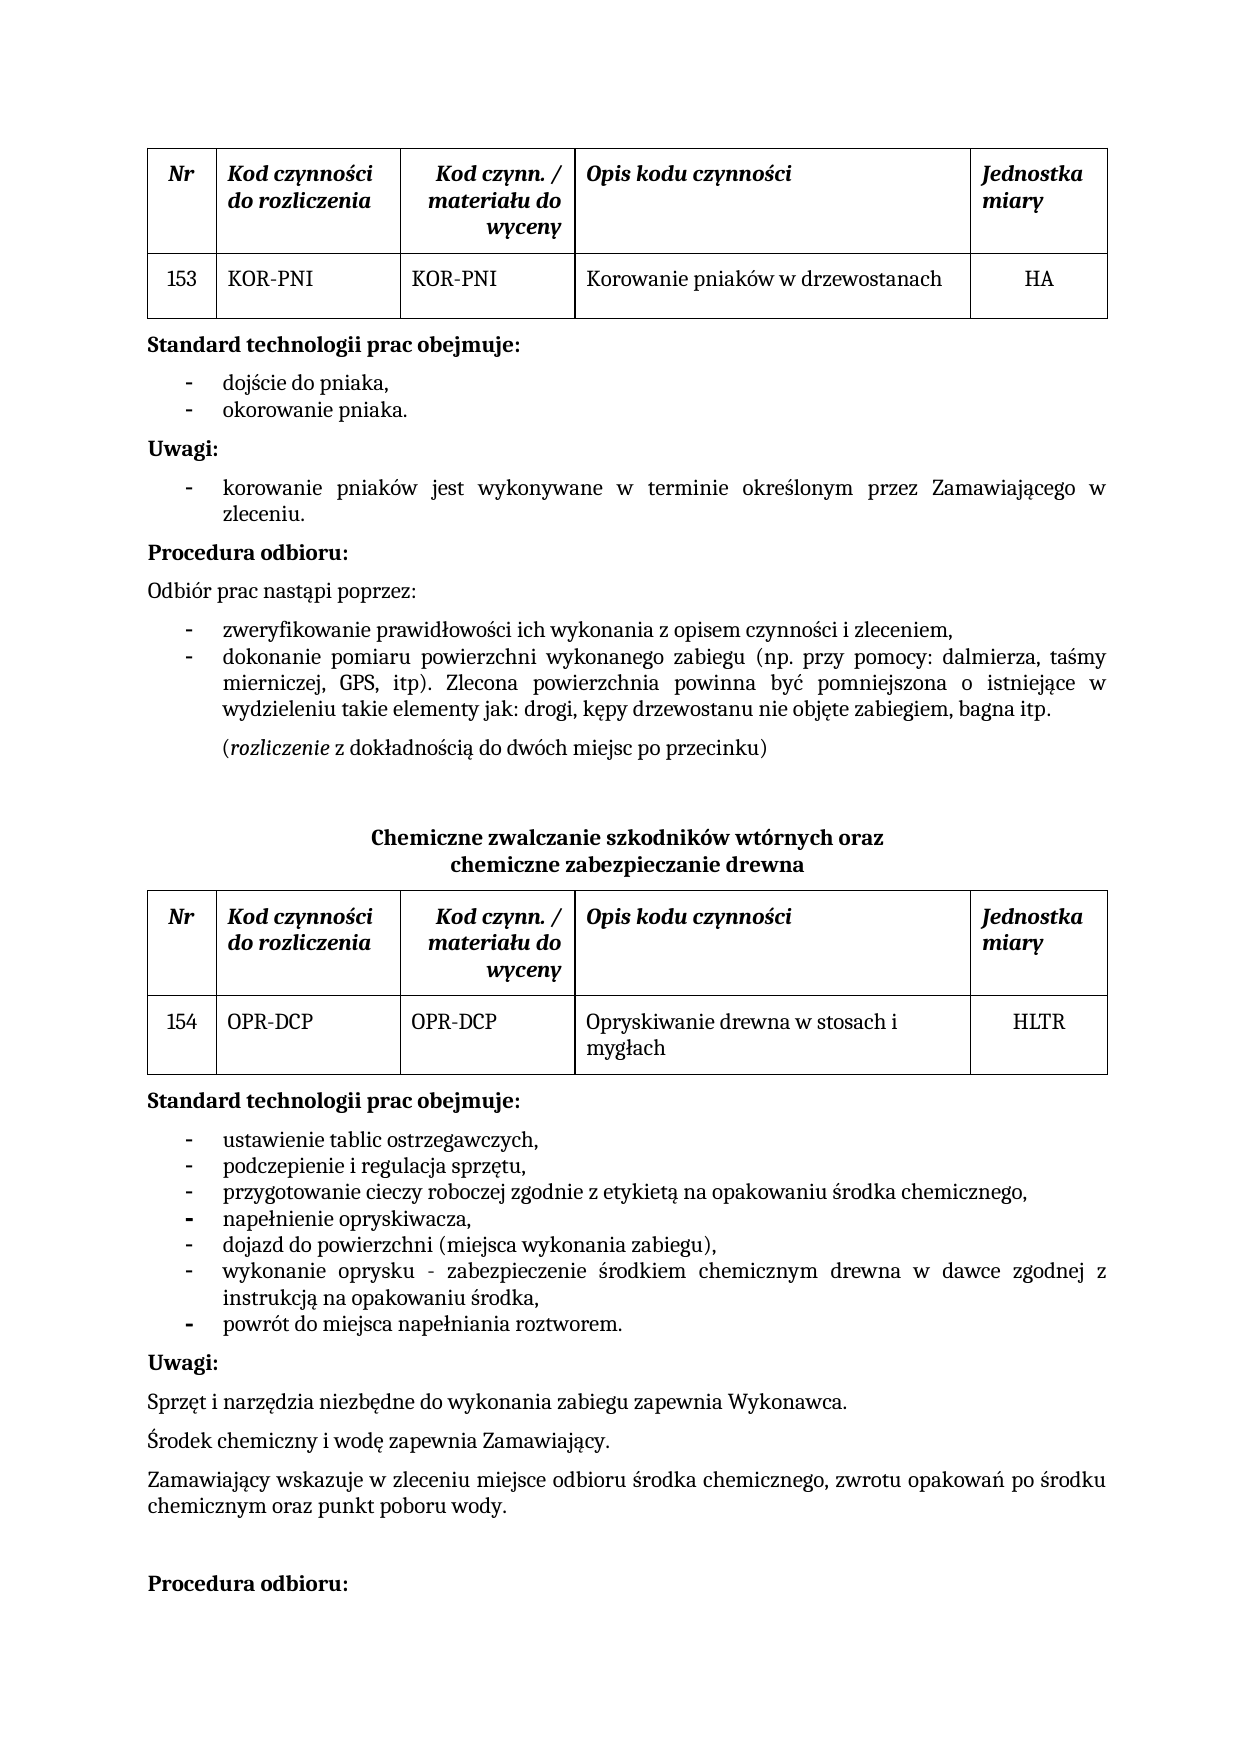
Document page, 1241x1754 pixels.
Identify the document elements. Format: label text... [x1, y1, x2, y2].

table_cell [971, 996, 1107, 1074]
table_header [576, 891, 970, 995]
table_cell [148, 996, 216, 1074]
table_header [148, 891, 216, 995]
text Chemiczne zwalczanie szkodników wtórnych oraz chemiczne zabezpieczanie drewna [148, 825, 1107, 878]
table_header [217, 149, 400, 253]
text Uwagi: [148, 435, 1107, 462]
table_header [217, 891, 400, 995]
text (rozliczenie z dokładnością do dwóch miejsc po przecinku) [148, 735, 1107, 761]
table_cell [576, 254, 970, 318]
text Procedura odbioru: [148, 539, 1107, 566]
list napełnienie opryskiwacza, [185, 1206, 1107, 1232]
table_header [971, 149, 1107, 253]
list ustawienie tablic ostrzegawczych, [185, 1126, 1107, 1153]
list wykonanie oprysku - zabezpieczenie środkiem chemicznym drewna w dawce zgodnej z instrukcją na opakowaniu środka, [185, 1258, 1107, 1311]
text Standard technologii prac obejmuje: [148, 331, 1107, 358]
text Sprzęt i narzędzia niezbędne do wykonania zabiegu zapewnia Wykonawca. [148, 1389, 1107, 1415]
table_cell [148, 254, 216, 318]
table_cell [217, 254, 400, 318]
list dokonanie pomiaru powierzchni wykonanego zabiegu (np. przy pomocy: dalmierza, taśmy mierniczej, GPS, itp). Zlecona powierzchnia powinna być pomniejszona o istniejące w wydzieleniu takie elementy jak: drogi, kępy drzewostanu nie objęte zabiegiem, bagna itp. [185, 643, 1107, 723]
list dojazd do powierzchni (miejsca wykonania zabiegu), [185, 1232, 1107, 1258]
list okorowanie pniaka. [185, 397, 1107, 423]
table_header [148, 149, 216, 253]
list korowanie pniaków jest wykonywane w terminie określonym przez Zamawiającego w zleceniu. [185, 474, 1107, 527]
list przygotowanie cieczy roboczej zgodnie z etykietą na opakowaniu środka chemicznego, [185, 1179, 1107, 1206]
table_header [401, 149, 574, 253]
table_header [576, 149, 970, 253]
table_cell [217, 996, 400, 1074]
text Uwagi: [148, 1350, 1107, 1376]
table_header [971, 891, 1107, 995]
list podczepienie i regulacja sprzętu, [185, 1153, 1107, 1179]
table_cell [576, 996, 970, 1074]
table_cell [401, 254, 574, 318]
text Odbiór prac nastąpi poprzez: [148, 578, 1107, 605]
list zweryfikowanie prawidłowości ich wykonania z opisem czynności i zleceniem, [185, 617, 1107, 643]
list dojście do pniaka, [185, 370, 1107, 397]
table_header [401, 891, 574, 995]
list powrót do miejsca napełniania roztworem. [185, 1311, 1107, 1337]
text Środek chemiczny i wodę zapewnia Zamawiający. [148, 1427, 1107, 1454]
text Zamawiający wskazuje w zleceniu miejsce odbioru środka chemicznego, zwrotu opakowań po środku chemicznym oraz punkt poboru wody. [148, 1466, 1107, 1519]
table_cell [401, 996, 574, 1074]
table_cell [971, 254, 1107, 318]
text Procedura odbioru: [148, 1570, 1107, 1597]
text Standard technologii prac obejmuje: [148, 1088, 1107, 1114]
